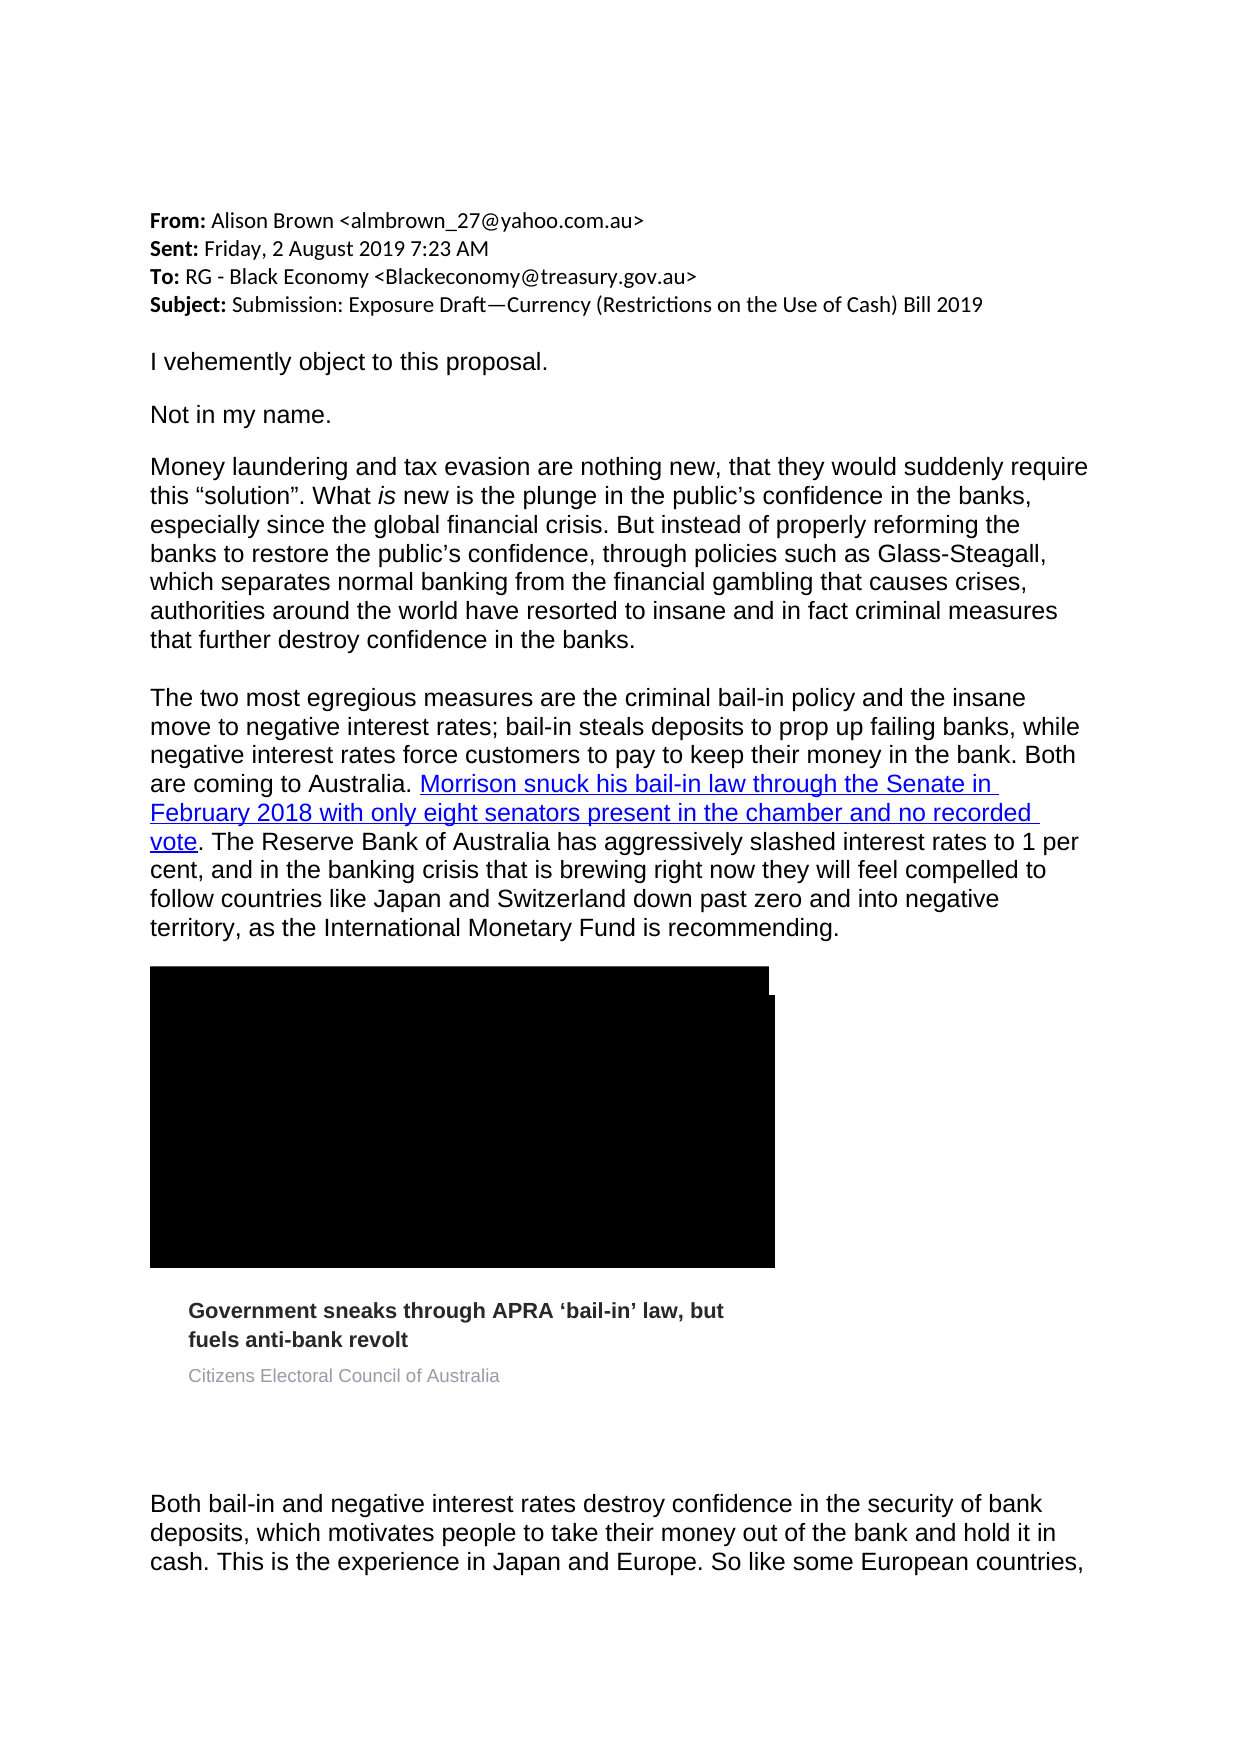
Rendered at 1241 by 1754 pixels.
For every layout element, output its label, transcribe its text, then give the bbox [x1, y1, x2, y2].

text I vehemently object to this proposal. [150, 347, 1090, 376]
text Money laundering and tax evasion are nothing new, that they would suddenly require this “solution”. What is new is the plunge in the public’s confidence in the banks, especially since the global financial crisis. But instead of properly reforming the banks to restore the public’s confidence, through policies such as Glass-Steagall, which separates normal banking from the financial gambling that causes crises, authorities around the world have resorted to insane and in fact criminal measures that further destroy confidence in the banks. [150, 452, 1090, 653]
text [150, 1489, 1090, 1575]
text From: Alison Brown <almbrown_27@yahoo.com.au> Sent: Friday, 2 August 2019 7:23 AM To: RG - Black Economy <Blackeconomy@treasury.gov.au> Subject: Submission: Exposure Draft—Currency (Restrictions on the Use of Cash) Bill 2019 [150, 206, 1090, 318]
text Not in my name. [150, 399, 1090, 428]
text The two most egregious measures are the criminal bail-in policy and the insane move to negative interest rates; bail-in steals deposits to prop up failing banks, while negative interest rates force customers to pay to keep their money in the bank. Both are coming to Australia. Morrison snuck his bail-in law through the Senate in February 2018 with only eight senators present in the chamber and no recorded vote. The Reserve Bank of Australia has aggressively slashed interest rates to 1 per cent, and in the banking crisis that is brewing right now they will feel compelled to follow countries like Japan and Switzerland down past zero and into negative territory, as the International Monetary Fund is recommending. [150, 683, 1090, 941]
